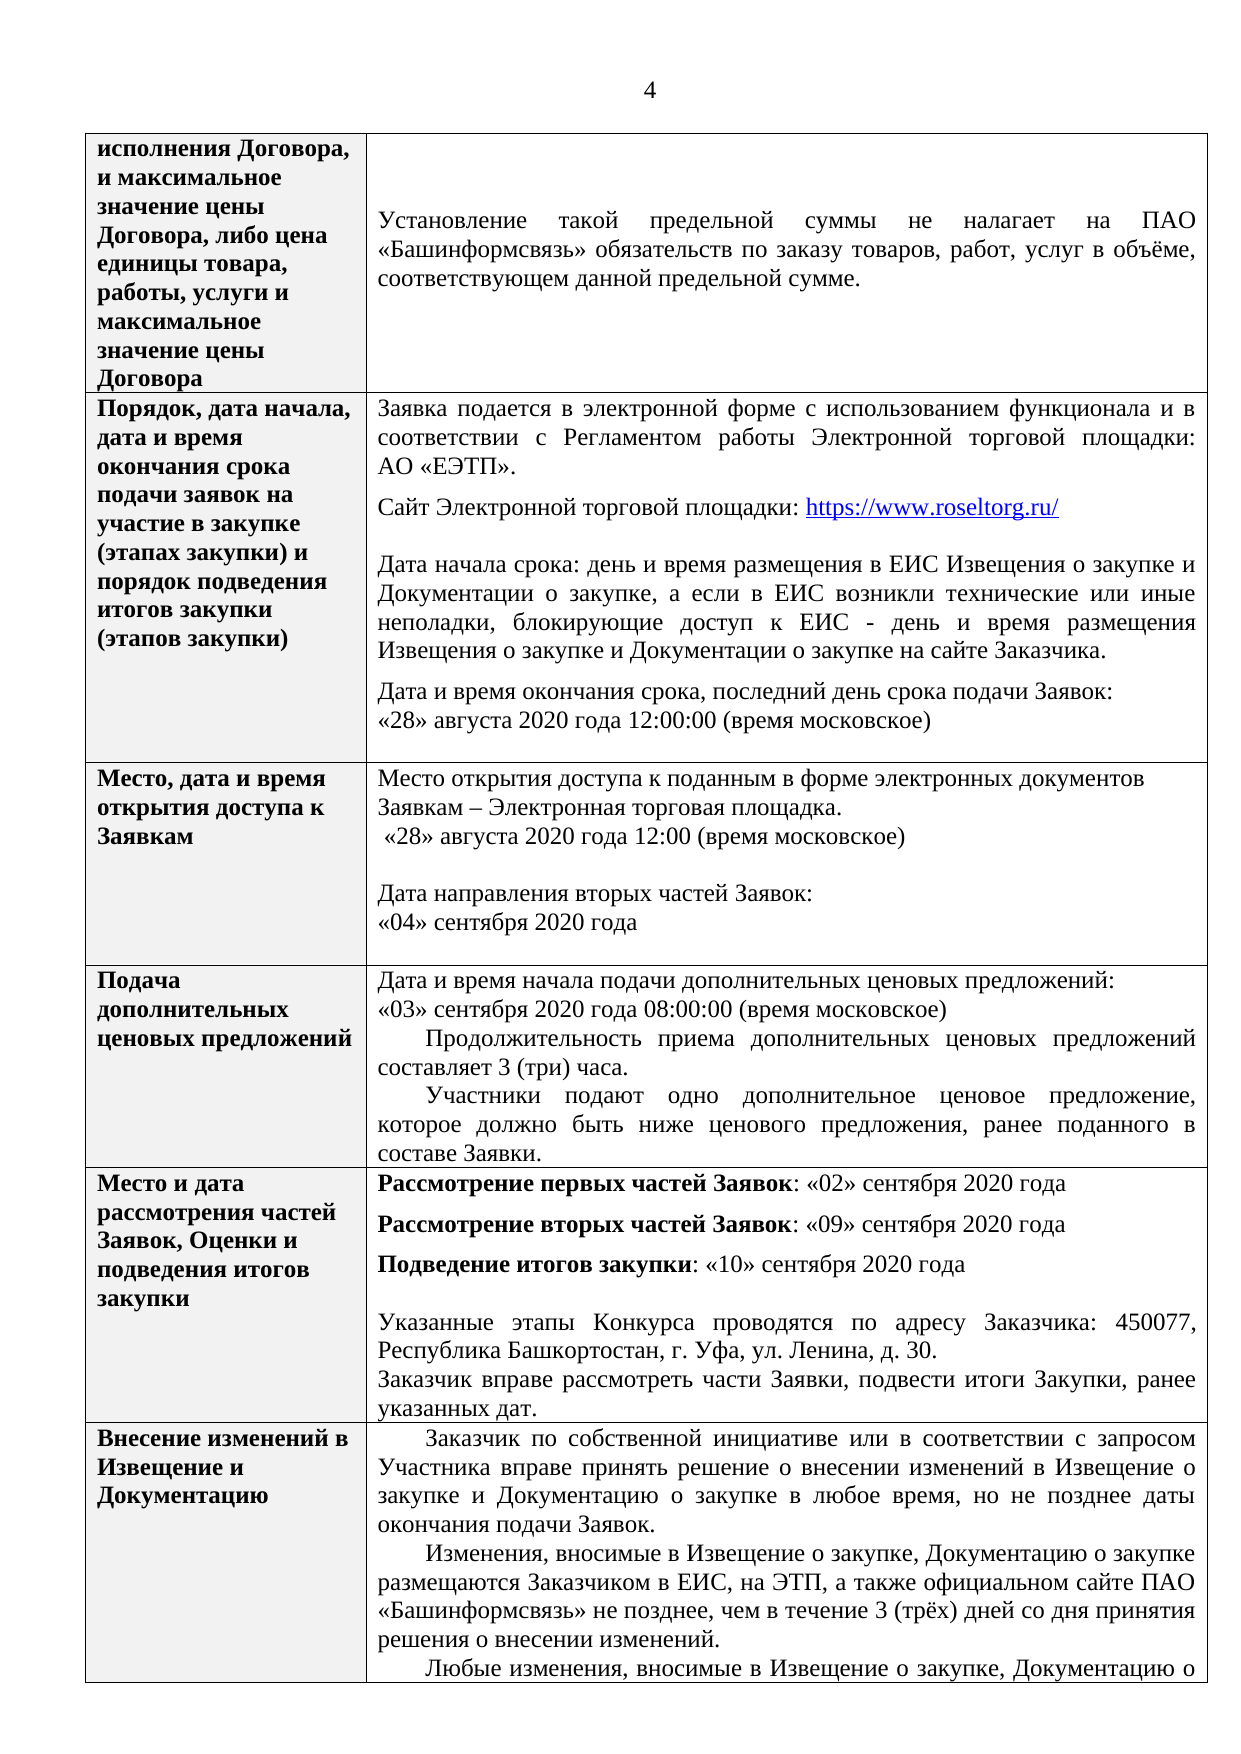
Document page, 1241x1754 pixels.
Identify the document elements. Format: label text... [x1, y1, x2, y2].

table_cell Место и дата рассмотрения частей Заявок, Оценки и подведения итогов закупки [86, 1168, 366, 1422]
table_cell Рассмотрение первых частей Заявок: Рассмотрение вторых частей Заявок: Подведение итогов закупки: Указанные этапы Конкурса проводятся по адресу Заказчика: 450077, Республика Башкортостан, г. Уфа, ул. Ленина, д. 30. Заказчик вправе рассмотреть части Заявки, подвести итоги Закупки, ранее указанных дат. [367, 1168, 1207, 1422]
table_cell Место, дата и время открытия доступа к Заявкам [86, 763, 366, 964]
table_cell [86, 1423, 366, 1682]
table_cell Место открытия доступа к поданным в форме электронных документов Заявкам – Электронная торговая площадка. 12:00 (время московское) Дата направления вторых частей Заявок: [367, 763, 1207, 964]
table_cell Заявка подается в электронной форме с использованием функционала и в соответствии с Регламентом работы Электронной торговой площадки: АО «ЕЭТП». Сайт Электронной торговой площадки: https://www.roseltorg.ru/ Дата начала срока: день и время размещения в ЕИС Извещения о закупке и Документации о закупке, а если в ЕИС возникли технические или иные неполадки, блокирующие доступ к ЕИС - день и время размещения Извещения о закупке и Документации о закупке на сайте Заказчика. Дата и время окончания срока, последний день срока подачи Заявок: 12:00:00 (время московское) [367, 393, 1207, 762]
table_cell Дата и время начала подачи дополнительных ценовых предложений: 08:00:00 (время московское) Продолжительность приема дополнительных ценовых предложений составляет 3 (три) часа. Участники подают одно дополнительное ценовое предложение, которое должно быть ниже ценового предложения, ранее поданного в составе Заявки. [367, 966, 1207, 1167]
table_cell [86, 134, 366, 392]
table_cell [367, 1423, 1207, 1682]
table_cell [367, 134, 1207, 392]
table_cell Подача дополнительных ценовых предложений [86, 966, 366, 1167]
table_cell Порядок, дата начала, дата и время окончания срока подачи заявок на участие в закупке (этапах закупки) и порядок подведения итогов закупки (этапов закупки) [86, 393, 366, 762]
